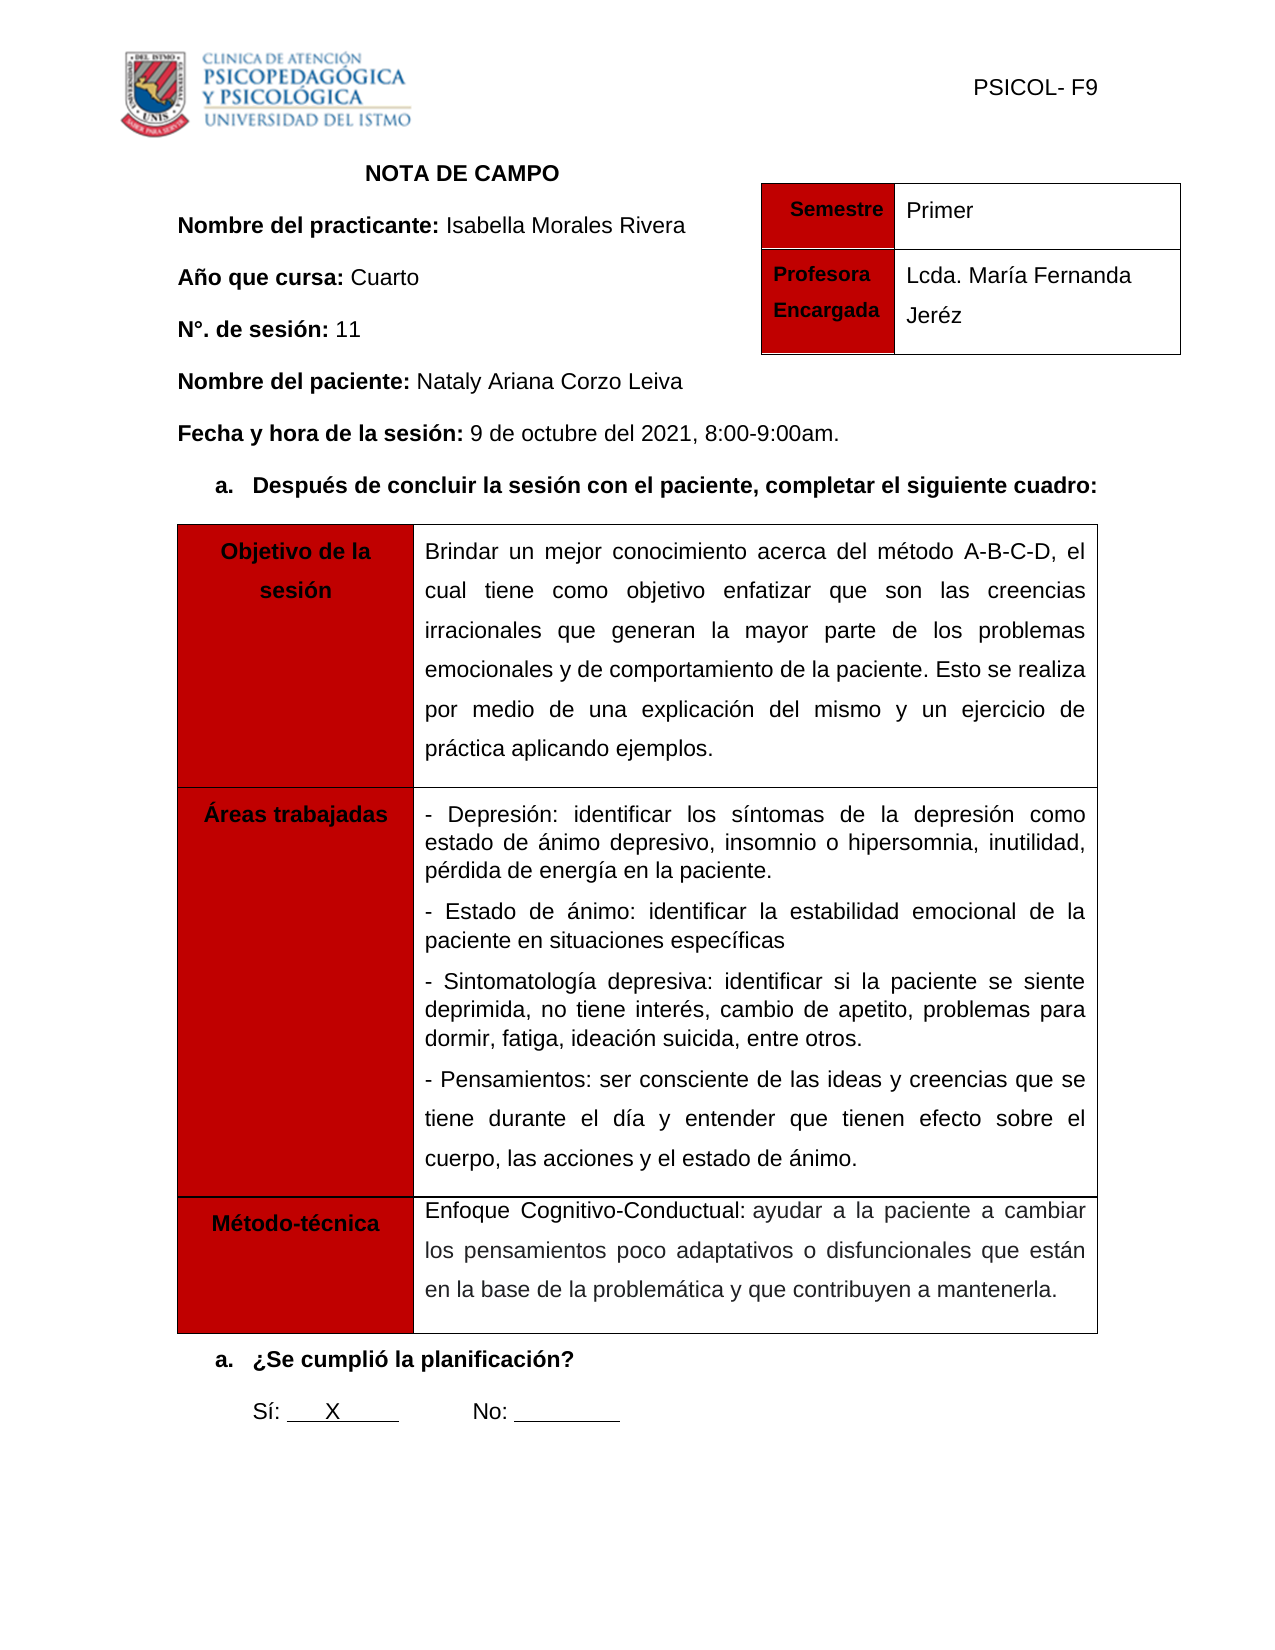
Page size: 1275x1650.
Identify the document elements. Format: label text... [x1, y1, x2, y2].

table_cell Método-técnica [178, 1198, 413, 1333]
text N°. de sesión: 11 [177, 316, 761, 342]
text Nombre del practicante: Isabella Morales Rivera [177, 212, 761, 238]
picture [65, 20, 437, 148]
table_cell Áreas trabajadas [178, 788, 413, 1196]
text Fecha y hora de la sesión: 9 de octubre del 2021, 8:00-9:00am. [177, 420, 1127, 446]
text Nombre del paciente: Nataly Ariana Corzo Leiva [177, 368, 1127, 394]
table_header Brindar un mejor conocimiento acerca del método A-B-C-D, el cual tiene como objetivo enfatizar que son las creencias irracionales que generan la mayor parte de los problemas emocionales y de comportamiento de la paciente. Esto se realiza por medio de una explicación del mismo y un ejercicio de práctica aplicando ejemplos. [414, 525, 1097, 787]
table_cell Profesora Encargada [762, 250, 894, 353]
table_header Primer [895, 184, 1180, 248]
table_cell - Depresión: identificar los síntomas de la depresión como estado de ánimo depresivo, insomnio o hipersomnia, inutilidad, pérdida de energía en la paciente. - Estado de ánimo: identificar la estabilidad emocional de la paciente en situaciones específicas - Sintomatología depresiva: identificar si la paciente se siente deprimida, no tiene interés, cambio de apetito, problemas para dormir, fatiga, ideación suicida, entre otros. - Pensamientos: ser consciente de las ideas y creencias que se tiene durante el día y entender que tienen efecto sobre el cuerpo, las acciones y el estado de ánimo. [414, 788, 1097, 1196]
list ¿Se cumplió la planificación? [215, 1346, 1127, 1372]
list Después de concluir la sesión con el paciente, completar el siguiente cuadro: [215, 472, 1127, 498]
table_cell Lcda. María Fernanda Jeréz [895, 250, 1180, 353]
text NOTA DE CAMPO [177, 160, 1127, 187]
table_cell Enfoque Cognitivo-Conductual: ayudar a la paciente a cambiar los pensamientos poco adaptativos o disfuncionales que están en la base de la problemática y que contribuyen a mantenerla. [414, 1198, 1097, 1333]
table_header Semestre [762, 184, 894, 248]
text Sí: X No: [252, 1398, 1127, 1424]
text Año que cursa: Cuarto [177, 264, 761, 291]
table_header Objetivo de la sesión [178, 525, 413, 787]
